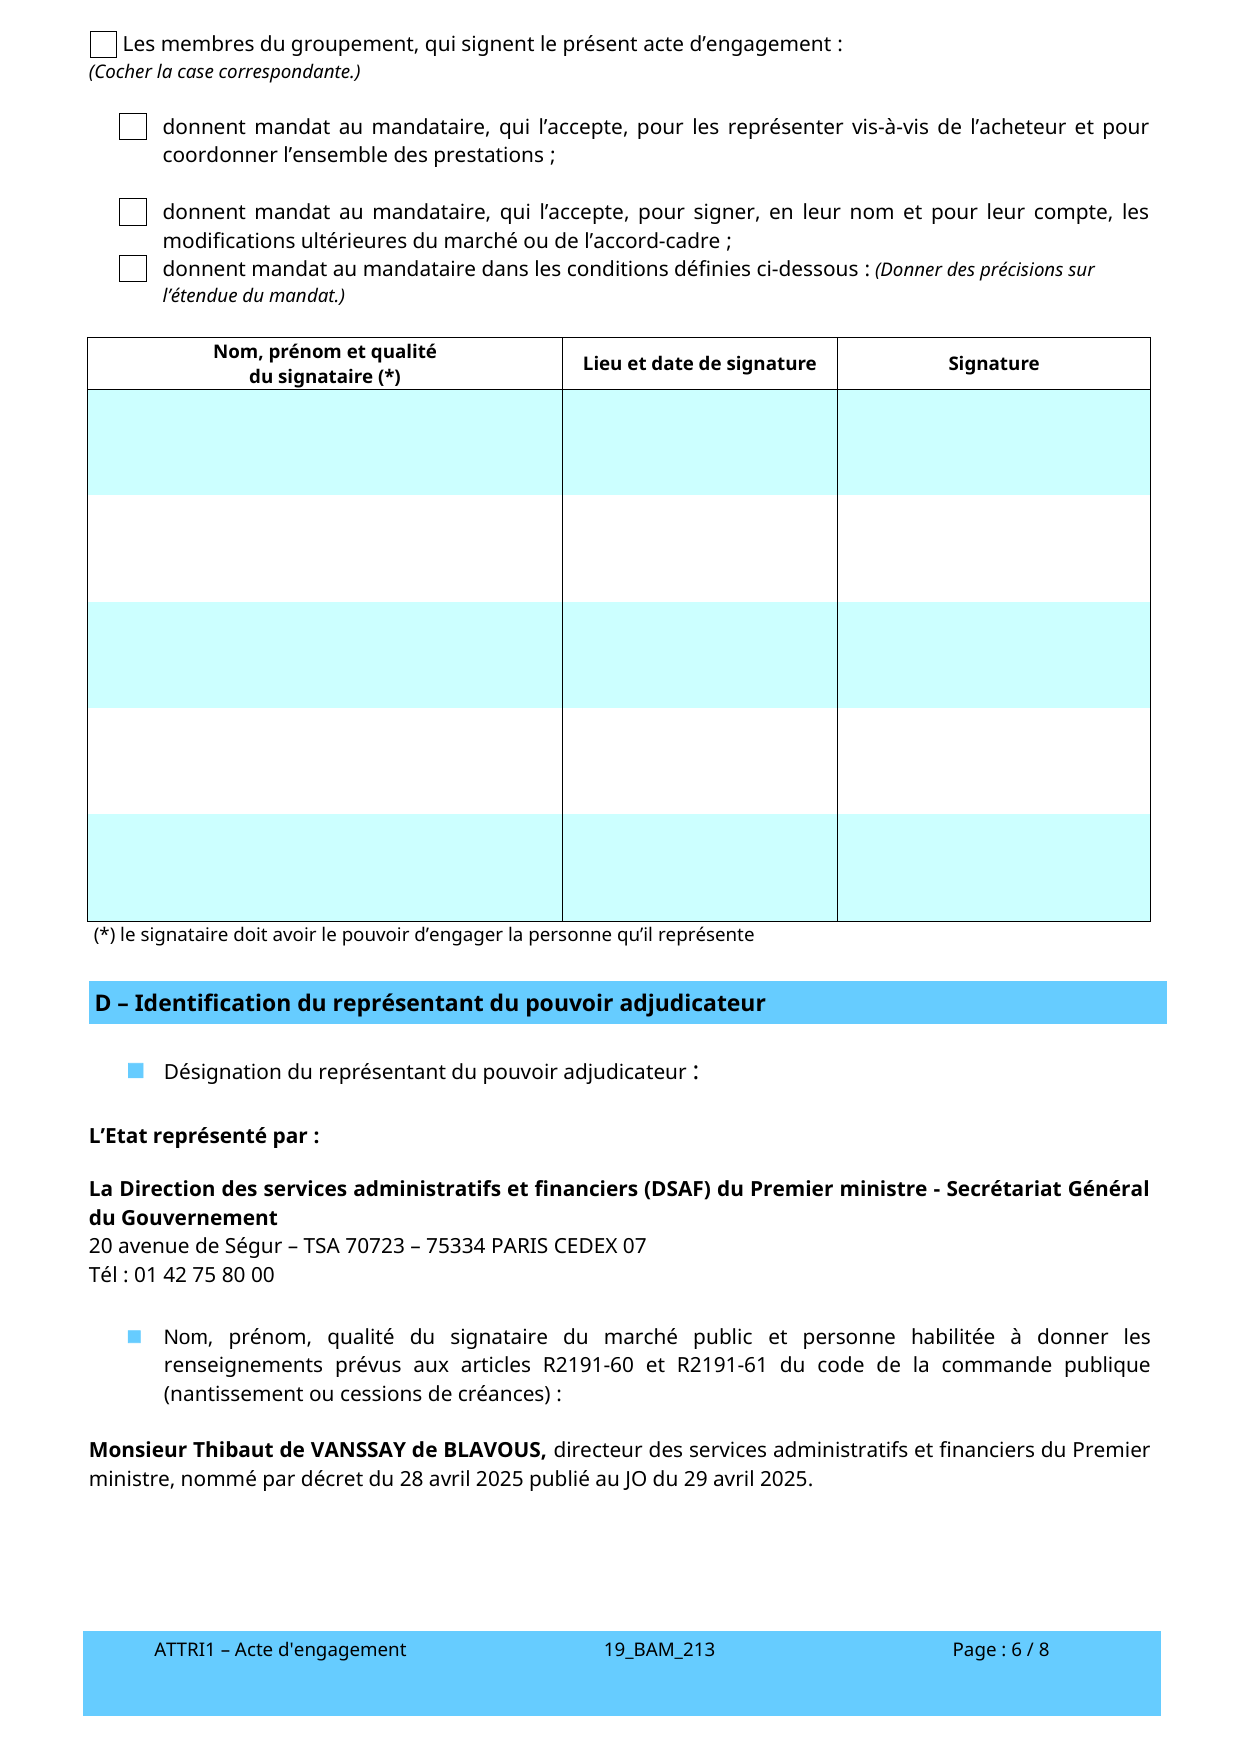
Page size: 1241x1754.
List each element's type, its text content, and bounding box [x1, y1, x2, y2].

table_header D – Identification du représentant du pouvoir adjudicateur [89, 981, 1167, 1024]
table_cell [88, 602, 562, 708]
text donnent mandat au mandataire, qui l’accepte, pour les représenter vis-à-vis de l’acheteur et pour coordonner l’ensemble des prestations ; [118, 112, 1152, 169]
text La Direction des services administratifs et financiers (DSAF) du Premier ministre - Secrétariat Général du Gouvernement [89, 1174, 1152, 1231]
text Tél : 01 42 75 80 00 [89, 1260, 1152, 1288]
table_cell [838, 495, 1150, 602]
table_cell [838, 708, 1150, 814]
text Monsieur Thibaut de VANSSAY de BLAVOUS, directeur des services administratifs et financiers du Premier ministre, nommé par décret du 28 avril 2025 publié au JO du 29 avril 2025. [89, 1436, 1152, 1492]
table_cell [563, 495, 837, 602]
text (*) le signataire doit avoir le pouvoir d’engager la personne qu’il représente [89, 922, 1152, 947]
table_cell [563, 708, 837, 814]
table_header Nom, prénom et qualité du signataire (*) [88, 338, 562, 389]
table_cell [563, 602, 837, 708]
table_header Signature [838, 338, 1150, 389]
table_cell [838, 814, 1150, 921]
table_cell [838, 390, 1150, 495]
text donnent mandat au mandataire dans les conditions définies ci-dessous : (Donner des précisions sur l’étendue du mandat.) [118, 254, 1152, 308]
table_cell [563, 814, 837, 921]
table_cell [88, 495, 562, 602]
table_header Lieu et date de signature [563, 338, 837, 389]
text Les membres du groupement, qui signent le présent acte d’engagement : [89, 29, 1152, 58]
table_cell [88, 814, 562, 921]
text L’Etat représenté par : [89, 1121, 1152, 1149]
list Désignation du représentant du pouvoir adjudicateur : [126, 1053, 1152, 1087]
table_cell [838, 602, 1150, 708]
text (Cocher la case correspondante.) [89, 58, 1152, 83]
text 20 avenue de Ségur – TSA 70723 – 75334 PARIS CEDEX 07 [89, 1231, 1152, 1260]
table_cell [563, 390, 837, 495]
list Nom, prénom, qualité du signataire du marché public et personne habilitée à donner les renseignements prévus aux articles R2191-60 et R2191-61 du code de la commande publique (nantissement ou cessions de créances) : [126, 1322, 1152, 1407]
table_cell [88, 390, 562, 495]
table_cell [88, 708, 562, 814]
text donnent mandat au mandataire, qui l’accepte, pour signer, en leur nom et pour leur compte, les modifications ultérieures du marché ou de l’accord-cadre ; [118, 197, 1152, 254]
